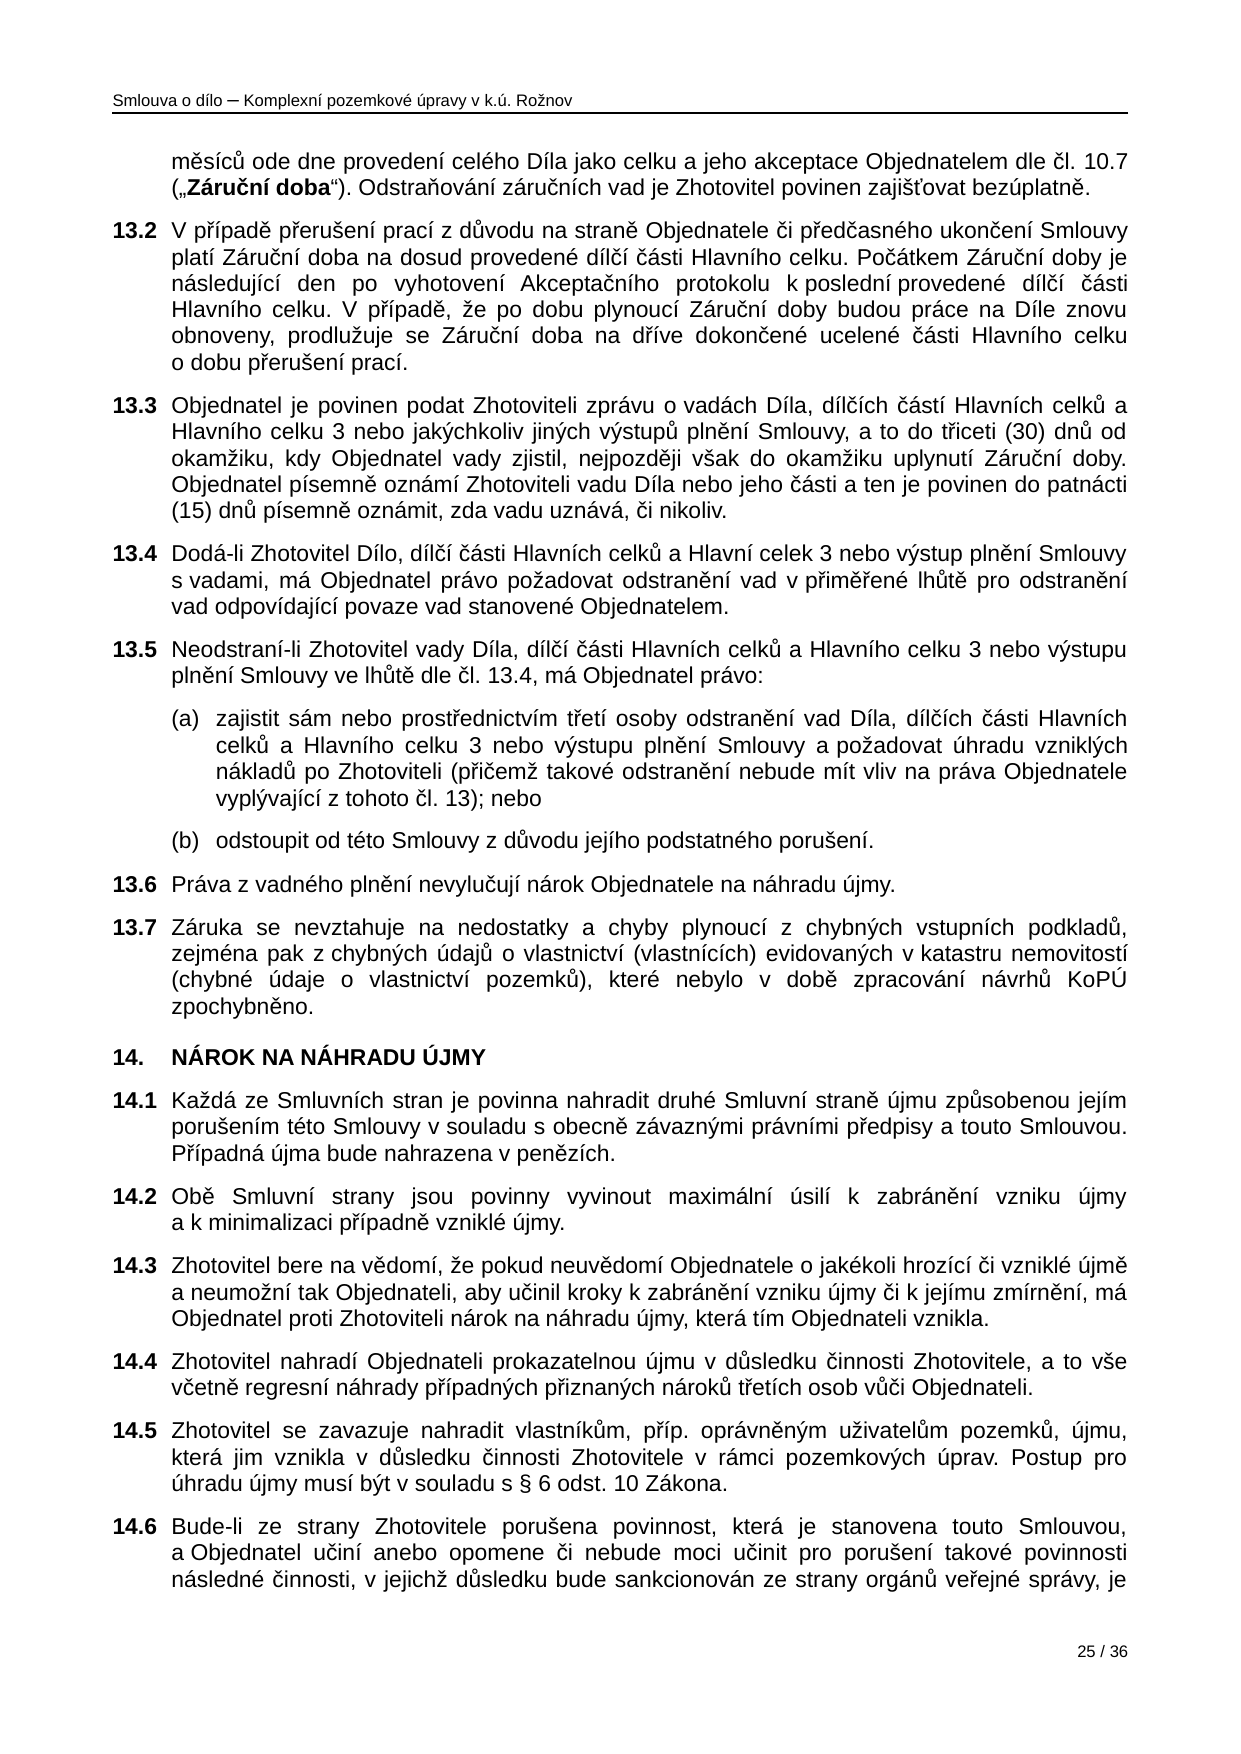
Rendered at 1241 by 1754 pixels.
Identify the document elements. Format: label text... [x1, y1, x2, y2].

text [112, 148, 1128, 200]
text Zhotovitel nahradí Objednateli prokazatelnou újmu v důsledku činnosti Zhotovitele, a to vše včetně regresní náhrady případných přiznaných nároků třetích osob vůči Objednateli. [112, 1348, 1128, 1401]
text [112, 1513, 1128, 1592]
list zajistit sám nebo prostřednictvím třetí osoby odstranění vad Díla, dílčích části Hlavních celků a Hlavního celku 3 nebo výstupu plnění Smlouvy a požadovat úhradu vzniklých nákladů po Zhotoviteli (přičemž takové odstranění nebude mít vliv na práva Objednatele vyplývající z tohoto čl. 13); nebo [171, 705, 1128, 811]
text V případě přerušení prací z důvodu na straně Objednatele či předčasného ukončení Smlouvy platí Záruční doba na dosud provedené dílčí části Hlavního celku. Počátkem Záruční doby je následující den po vyhotovení Akceptačního protokolu k poslední provedené dílčí části Hlavního celku. V případě, že po dobu plynoucí Záruční doby budou práce na Díle znovu obnoveny, prodlužuje se Záruční doba na dříve dokončené ucelené části Hlavního celku o dobu přerušení prací. [112, 217, 1128, 375]
text Každá ze Smluvních stran je povinna nahradit druhé Smluvní straně újmu způsobenou jejím porušením této Smlouvy v souladu s obecně závaznými právními předpisy a touto Smlouvou. Případná újma bude nahrazena v penězích. [112, 1087, 1128, 1166]
text Neodstraní-li Zhotovitel vady Díla, dílčí části Hlavních celků a Hlavního celku 3 nebo výstupu plnění Smlouvy ve lhůtě dle čl. 13.4, má Objednatel právo: [112, 636, 1128, 689]
text Zhotovitel bere na vědomí, že pokud neuvědomí Objednatele o jakékoli hrozící či vzniklé újmě a neumožní tak Objednateli, aby učinil kroky k zabránění vzniku újmy či k jejímu zmírnění, má Objednatel proti Zhotoviteli nárok na náhradu újmy, která tím Objednateli vznikla. [112, 1252, 1128, 1331]
text Objednatel je povinen podat Zhotoviteli zprávu o vadách Díla, dílčích částí Hlavních celků a Hlavního celku 3 nebo jakýchkoliv jiných výstupů plnění Smlouvy, a to do třiceti (30) dnů od okamžiku, kdy Objednatel vady zjistil, nejpozději však do okamžiku uplynutí Záruční doby. Objednatel písemně oznámí Zhotoviteli vadu Díla nebo jeho části a ten je povinen do patnácti (15) dnů písemně oznámit, zda vadu uznává, či nikoliv. [112, 392, 1128, 524]
text Zhotovitel se zavazuje nahradit vlastníkům, příp. oprávněným uživatelům pozemků, újmu, která jim vznikla v důsledku činnosti Zhotovitele v rámci pozemkových úprav. Postup pro úhradu újmy musí být v souladu s § 6 odst. 10 Zákona. [112, 1417, 1128, 1496]
text odstoupit od této Smlouvy z důvodu jejího podstatného porušení. [171, 827, 1128, 854]
text Záruka se nevztahuje na nedostatky a chyby plynoucí z chybných vstupních podkladů, zejména pak z chybných údajů o vlastnictví (vlastnících) evidovaných v katastru nemovitostí (chybné údaje o vlastnictví pozemků), které nebylo v době zpracování návrhů KoPÚ zpochybněno. [112, 913, 1128, 1019]
text Nárok na náhradu újmy [112, 1044, 1128, 1070]
text Práva z vadného plnění nevylučují nárok Objednatele na náhradu újmy. [112, 871, 1128, 897]
text Dodá-li Zhotovitel Dílo, dílčí části Hlavních celků a Hlavní celek 3 nebo výstup plnění Smlouvy s vadami, má Objednatel právo požadovat odstranění vad v přiměřené lhůtě pro odstranění vad odpovídající povaze vad stanovené Objednatelem. [112, 540, 1128, 619]
text Obě Smluvní strany jsou povinny vyvinout maximální úsilí k zabránění vzniku újmy a k minimalizaci případně vzniklé újmy. [112, 1183, 1128, 1235]
